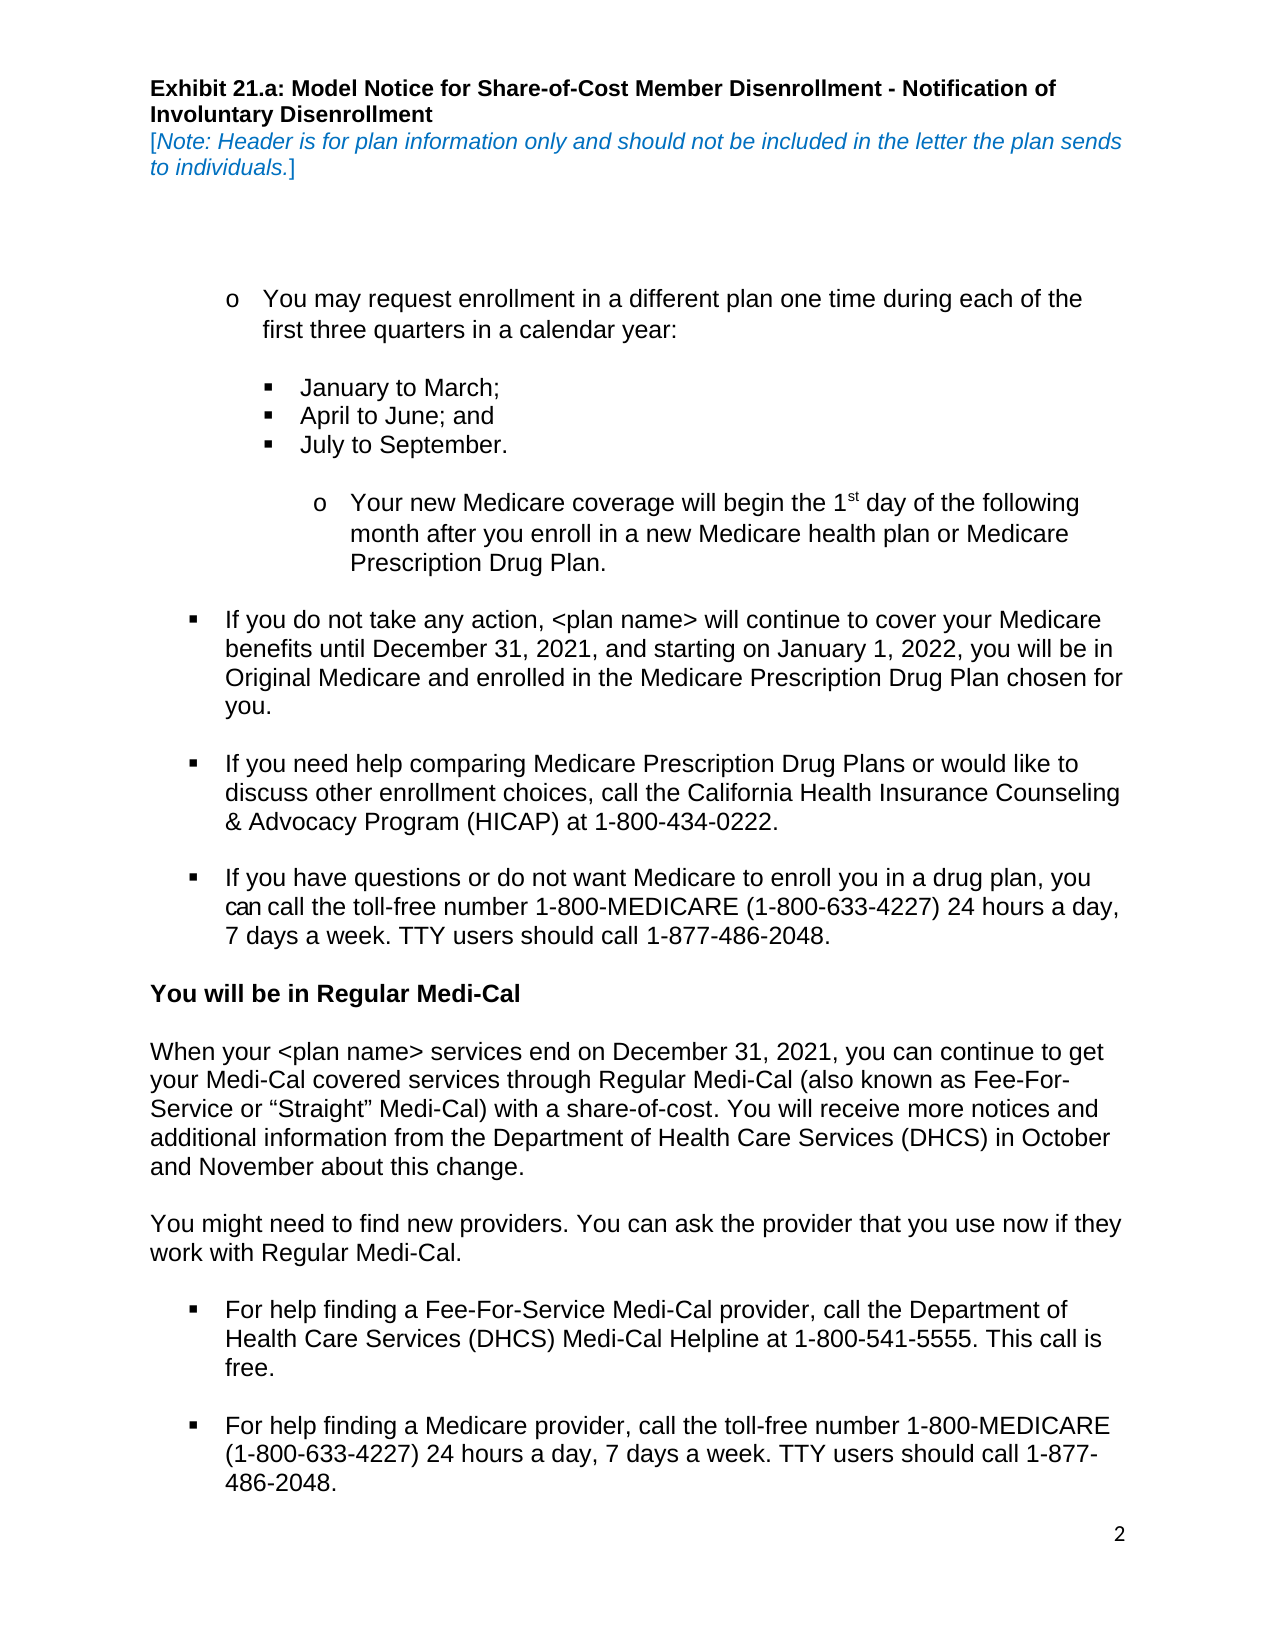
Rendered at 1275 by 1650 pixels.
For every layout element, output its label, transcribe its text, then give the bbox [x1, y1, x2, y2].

list If you need help comparing Medicare Prescription Drug Plans or would like to discuss other enrollment choices, call the California Health Insurance Counseling & Advocacy Program (HICAP) at 1-800-434-0222. [187, 749, 1125, 835]
list If you have questions or do not want Medicare to enroll you in a drug plan, you can call the toll-free number 1-800-MEDICARE (1-800-633-4227) 24 hours a day, 7 days a week. TTY users should call 1-877-486-2048. [187, 863, 1125, 949]
list January to March; [262, 372, 1125, 401]
text When your <plan name> services end on December 31, 2021, you can continue to get your Medi-Cal covered services through Regular Medi-Cal (also known as Fee-For-Service or “Straight” Medi-Cal) with a share-of-cost. You will receive more notices and additional information from the Department of Health Care Services (DHCS) in October and November about this change. [150, 1037, 1125, 1181]
list For help finding a Fee-For-Service Medi-Cal provider, call the Department of Health Care Services (DHCS) Medi-Cal Helpline at 1-800-541-5555. This call is free. [187, 1296, 1125, 1382]
list July to September. [262, 430, 1125, 459]
subtitle You will be in Regular Medi-Cal [150, 979, 1125, 1008]
list Your new Medicare coverage will begin the 1st day of the following month after you enroll in a new Medicare health plan or Medicare Prescription Drug Plan. [312, 488, 1125, 576]
list For help finding a Medicare provider, call the toll-free number 1-800-MEDICARE (1-800-633-4227) 24 hours a day, 7 days a week. TTY users should call 1-877-486-2048. [187, 1411, 1125, 1497]
list If you do not take any action, <plan name> will continue to cover your Medicare benefits until December 31, 2021, and starting on January 1, 2022, you will be in Original Medicare and enrolled in the Medicare Prescription Drug Plan chosen for you. [187, 605, 1125, 720]
list April to June; and [262, 401, 1125, 430]
text You might need to find new providers. You can ask the provider that you use now if they work with Regular Medi-Cal. [150, 1209, 1125, 1267]
list You may request enrollment in a different plan one time during each of the first three quarters in a calendar year: [225, 284, 1125, 344]
